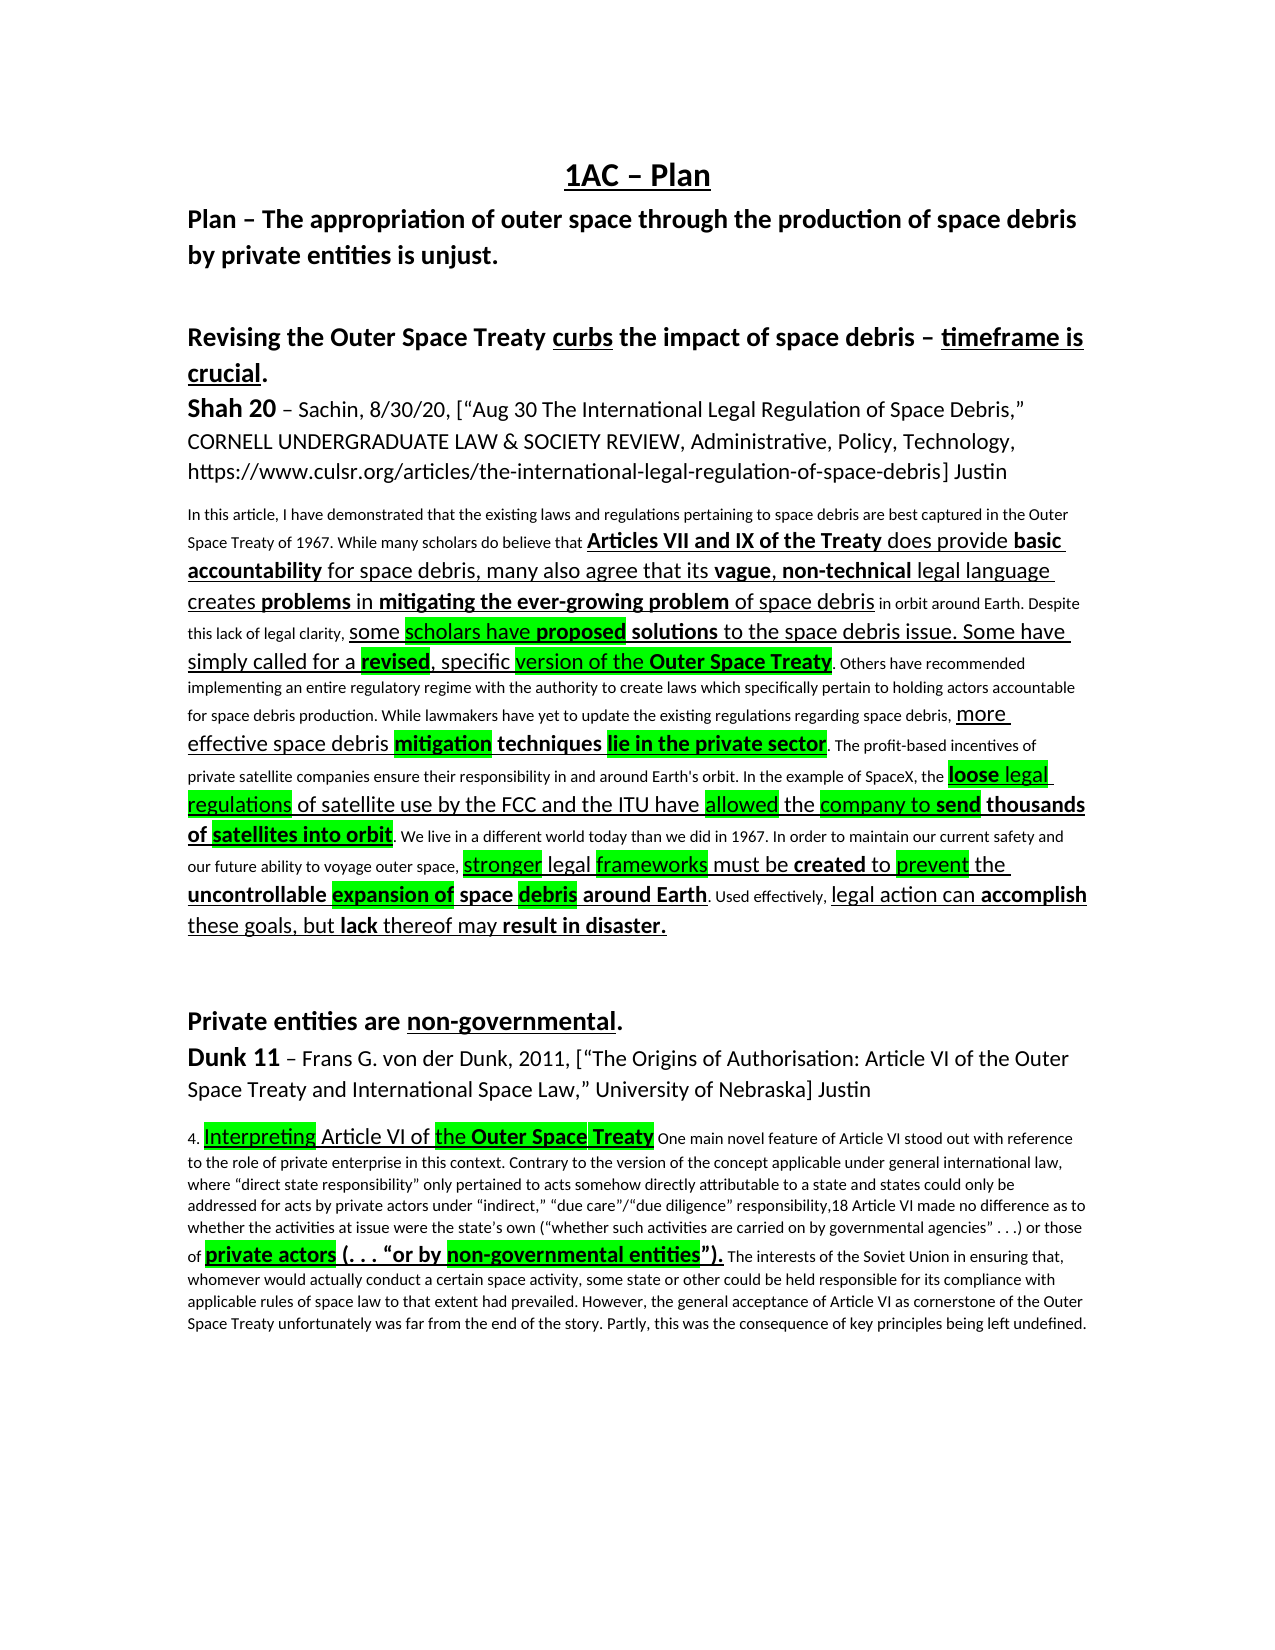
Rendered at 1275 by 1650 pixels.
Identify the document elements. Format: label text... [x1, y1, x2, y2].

subtitle Private entities are non-governmental. [187, 1004, 1087, 1038]
subtitle 1AC – Plan [187, 154, 1087, 195]
text 4. Interpreting Article VI of the Outer Space Treaty One main novel feature of Article VI stood out with reference to the role of private enterprise in this context. Contrary to the version of the concept applicable under general international law, where “direct state responsibility” only pertained to acts somehow directly attributable to a state and states could only be addressed for acts by private actors under “indirect,” “due care”/“due diligence” responsibility,18 Article VI made no difference as to whether the activities at issue were the state’s own (“whether such activities are carried on by governmental agencies” . . .) or those of private actors (. . . “or by non-governmental entities”). The interests of the Soviet Union in ensuring that, whomever would actually conduct a certain space activity, some state or other could be held responsible for its compliance with applicable rules of space law to that extent had prevailed. However, the general acceptance of Article VI as cornerstone of the Outer Space Treaty unfortunately was far from the end of the story. Partly, this was the consequence of key principles being left undefined. [187, 1122, 1087, 1334]
text Dunk 11 – Frans G. von der Dunk, 2011, [“The Origins of Authorisation: Article VI of the Outer Space Treaty and International Space Law,” University of Nebraska] Justin [187, 1040, 1087, 1103]
text In this article, I have demonstrated that the existing laws and regulations pertaining to space debris are best captured in the Outer Space Treaty of 1967. While many scholars do believe that Articles VII and IX of the Treaty does provide basic accountability for space debris, many also agree that its vague, non-technical legal language creates problems in mitigating the ever-growing problem of space debris in orbit around Earth. Despite this lack of legal clarity, some scholars have proposed solutions to the space debris issue. Some have simply called for a revised, specific version of the Outer Space Treaty. Others have recommended implementing an entire regulatory regime with the authority to create laws which specifically pertain to holding actors accountable for space debris production. While lawmakers have yet to update the existing regulations regarding space debris, more effective space debris mitigation techniques lie in the private sector. The profit-based incentives of private satellite companies ensure their responsibility in and around Earth's orbit. In the example of SpaceX, the loose legal regulations of satellite use by the FCC and the ITU have allowed the company to send thousands of satellites into orbit. We live in a different world today than we did in 1967. In order to maintain our current safety and our future ability to voyage outer space, stronger legal frameworks must be created to prevent the uncontrollable expansion of space debris around Earth. Used effectively, legal action can accomplish these goals, but lack thereof may result in disaster. [187, 504, 1087, 939]
subtitle Revising the Outer Space Treaty curbs the impact of space debris – timeframe is crucial. [187, 320, 1087, 389]
text Shah 20 – Sachin, 8/30/20, [“Aug 30 The International Legal Regulation of Space Debris,” CORNELL UNDERGRADUATE LAW & SOCIETY REVIEW, Administrative, Policy, Technology, https://www.culsr.org/articles/the-international-legal-regulation-of-space-debris] Justin [187, 392, 1087, 485]
subtitle Plan – The appropriation of outer space through the production of space debris by private entities is unjust. [187, 202, 1087, 271]
